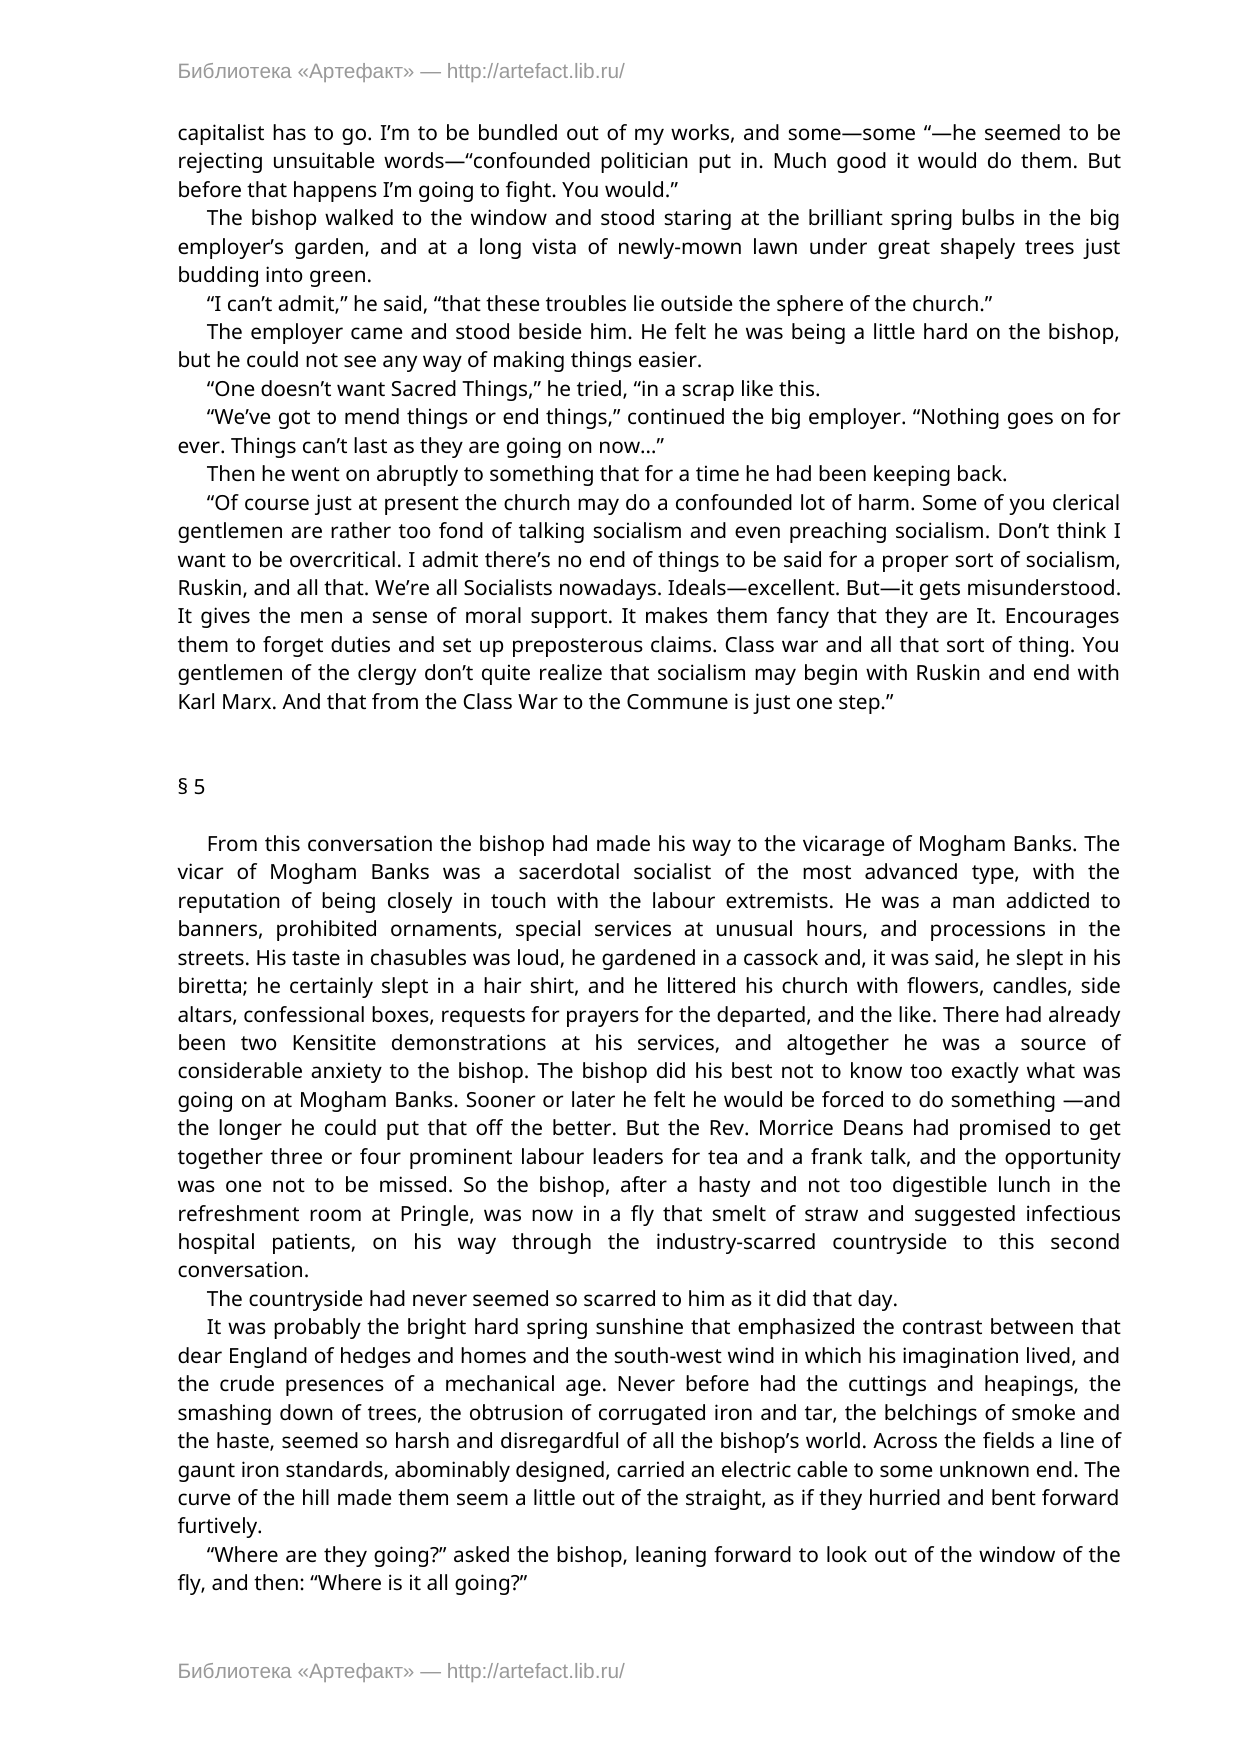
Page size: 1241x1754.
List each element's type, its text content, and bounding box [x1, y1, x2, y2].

text The bishop walked to the window and stood staring at the brilliant spring bulbs in the big employer’s garden, and at a long vista of newly-mown lawn under great shapely trees just budding into green. [177, 203, 1122, 289]
text The employer came and stood beside him. He felt he was being a little hard on the bishop, but he could not see any way of making things easier. [177, 317, 1122, 374]
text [177, 118, 1122, 203]
text “I can’t admit,” he said, “that these troubles lie outside the sphere of the church.” [177, 289, 1122, 317]
text The countryside had never seemed so scarred to him as it did that day. [177, 1284, 1122, 1312]
text § 5 [177, 772, 1122, 801]
text “Where are they going?” asked the bishop, leaning forward to look out of the window of the fly, and then: “Where is it all going?” [177, 1540, 1122, 1597]
text “We’ve got to mend things or end things,” continued the big employer. “Nothing goes on for ever. Things can’t last as they are going on now…” [177, 402, 1122, 459]
text “Of course just at present the church may do a confounded lot of harm. Some of you clerical gentlemen are rather too fond of talking socialism and even preaching socialism. Don’t think I want to be overcritical. I admit there’s no end of things to be said for a proper sort of socialism, Ruskin, and all that. We’re all Socialists nowadays. Ideals—excellent. But—it gets misunderstood. It gives the men a sense of moral support. It makes them fancy that they are It. Encourages them to forget duties and set up preposterous claims. Class war and all that sort of thing. You gentlemen of the clergy don’t quite realize that socialism may begin with Ruskin and end with Karl Marx. And that from the Class War to the Commune is just one step.” [177, 488, 1122, 715]
text “One doesn’t want Sacred Things,” he tried, “in a scrap like this. [177, 374, 1122, 402]
text From this conversation the bishop had made his way to the vicarage of Mogham Banks. The vicar of Mogham Banks was a sacerdotal socialist of the most advanced type, with the reputation of being closely in touch with the labour extremists. He was a man addicted to banners, prohibited ornaments, special services at unusual hours, and processions in the streets. His taste in chasubles was loud, he gardened in a cassock and, it was said, he slept in his biretta; he certainly slept in a hair shirt, and he littered his church with flowers, candles, side altars, confessional boxes, requests for prayers for the departed, and the like. There had already been two Kensitite demonstrations at his services, and altogether he was a source of considerable anxiety to the bishop. The bishop did his best not to know too exactly what was going on at Mogham Banks. Sooner or later he felt he would be forced to do something —and the longer he could put that off the better. But the Rev. Morrice Deans had promised to get together three or four prominent labour leaders for tea and a frank talk, and the opportunity was one not to be missed. So the bishop, after a hasty and not too digestible lunch in the refreshment room at Pringle, was now in a fly that smelt of straw and suggested infectious hospital patients, on his way through the industry-scarred countryside to this second conversation. [177, 829, 1122, 1284]
text It was probably the bright hard spring sunshine that emphasized the contrast between that dear England of hedges and homes and the south-west wind in which his imagination lived, and the crude presences of a mechanical age. Never before had the cuttings and heapings, the smashing down of trees, the obtrusion of corrugated iron and tar, the belchings of smoke and the haste, seemed so harsh and disregardful of all the bishop’s world. Across the fields a line of gaunt iron standards, abominably designed, carried an electric cable to some unknown end. The curve of the hill made them seem a little out of the straight, as if they hurried and bent forward furtively. [177, 1312, 1122, 1540]
text Then he went on abruptly to something that for a time he had been keeping back. [177, 459, 1122, 488]
